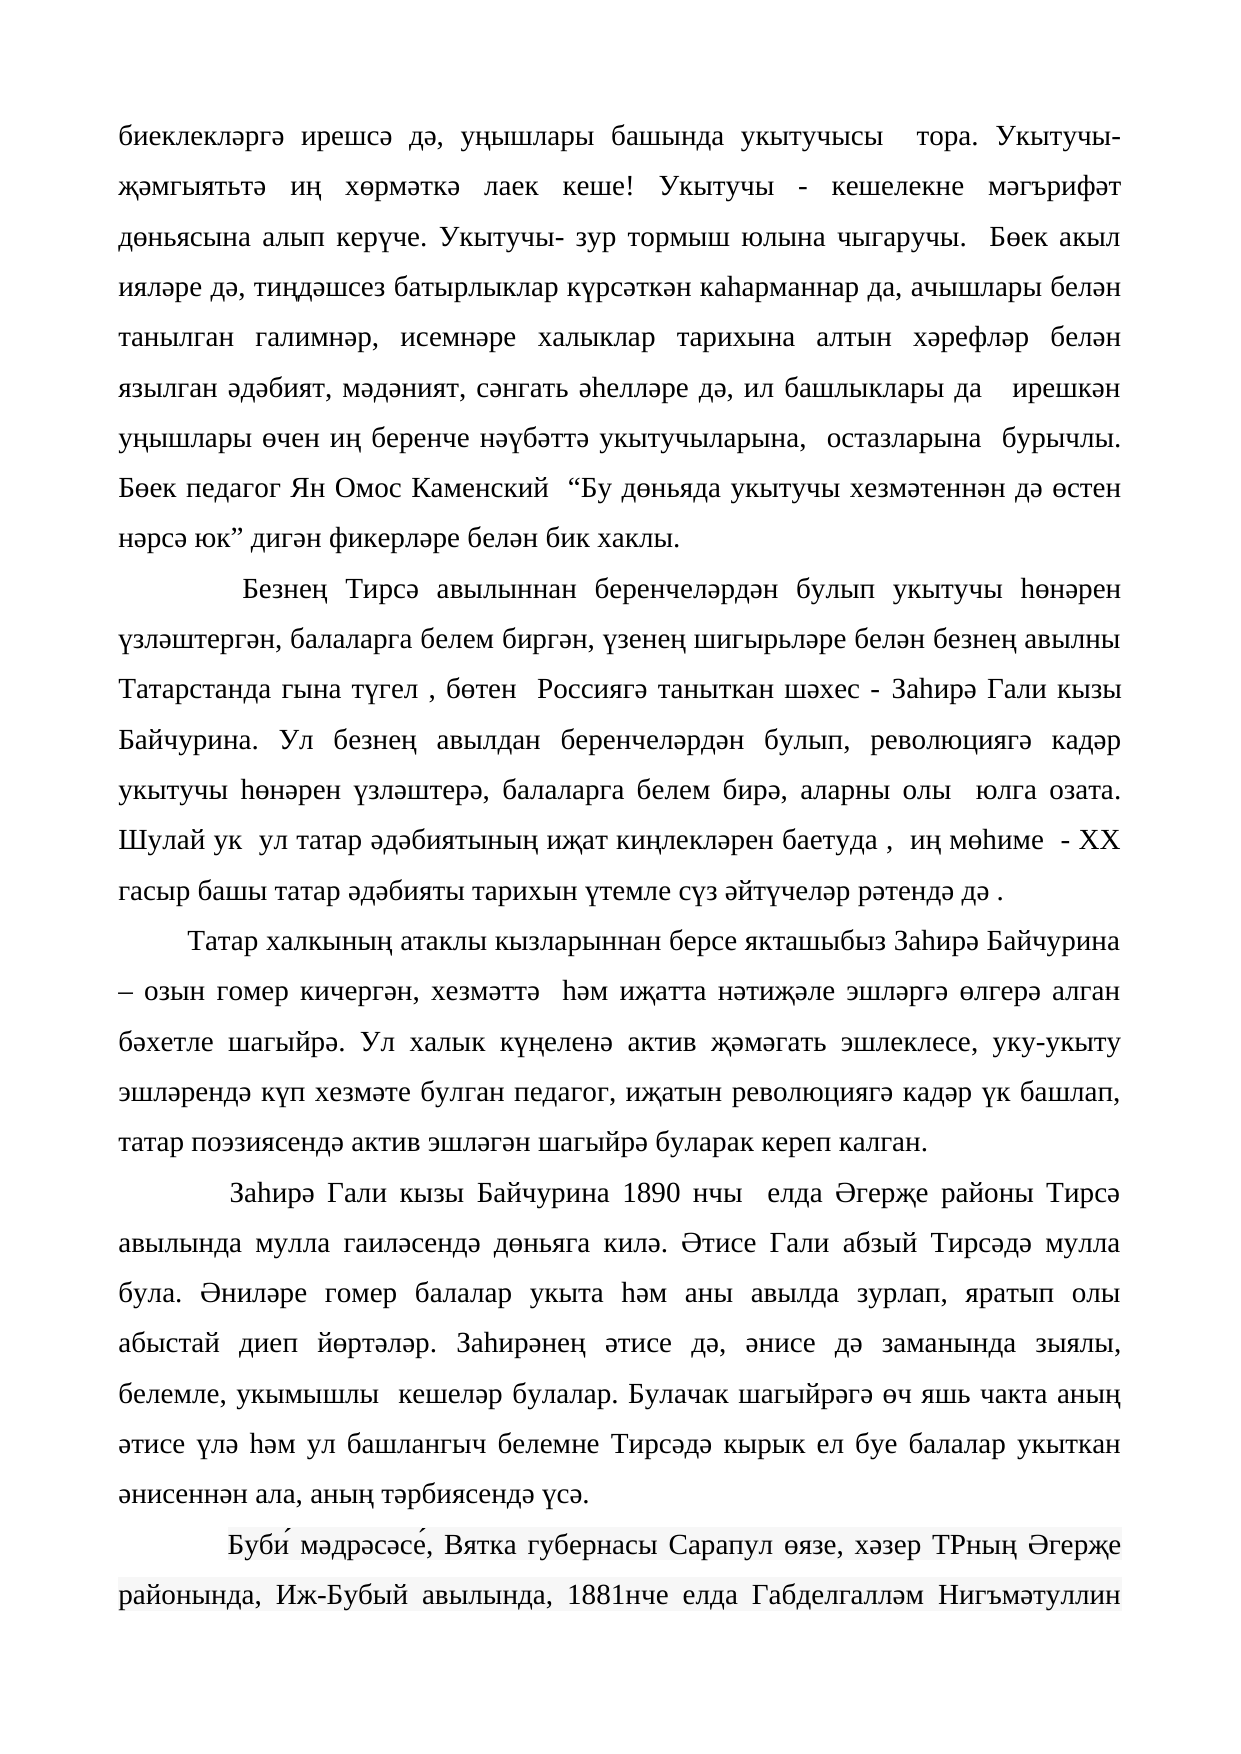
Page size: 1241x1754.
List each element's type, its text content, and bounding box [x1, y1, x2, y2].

text Безнең Тирсә авылыннан беренчеләрдән булып укытучы һөнәрен үзләштергән, балаларга белем биргән, үзенең шигырьләре белән безнең авылны Татарстанда гына түгел , бөтен Россиягә таныткан шәхес - Заһирә Гали кызы Байчурина. Ул безнең авылдан беренчеләрдән булып, революциягә кадәр укытучы һөнәрен үзләштерә, балаларга белем бирә, аларны олы юлга озата. Шулай ук ул татар әдәбиятының иҗат киңлекләрен баетуда , иң мөһиме - XX гасыр башы татар әдәбияты тарихын үтемле сүз әйтүчеләр рәтендә дә . [118, 571, 1122, 906]
text Заһирә Гали кызы Байчурина 1890 нчы елда Әгерҗе районы Тирсә авылында мулла гаиләсендә дөньяга килә. Әтисе Гали абзый Тирсәдә мулла була. Әниләре гомер балалар укыта һәм аны авылда зурлап, яратып олы абыстай диеп йөртәләр. Заһирәнең әтисе дә, әнисе дә заманында зыялы, белемле, укымышлы кешеләр булалар. Булачак шагыйрәгә өч яшь чакта аның әтисе үлә һәм ул башлангыч белемне Тирсәдә кырык ел буе балалар укыткан әнисеннән ала, аның тәрбиясендә үсә. [118, 1175, 1122, 1510]
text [118, 118, 1122, 554]
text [118, 1527, 1122, 1577]
text Татар халкының атаклы кызларыннан берсе якташыбыз Заһирә Байчурина – озын гомер кичергән, хезмәттә һәм иҗатта нәтиҗәле эшләргә өлгерә алган бәхетле шагыйрә. Ул халык күңеленә актив җәмәгать эшлеклесе, уку-укыту эшләрендә күп хезмәте булган педагог, иҗатын революциягә кадәр үк башлап, татар поэзиясендә актив эшләгән шагыйрә буларак кереп калган. [118, 923, 1122, 1158]
